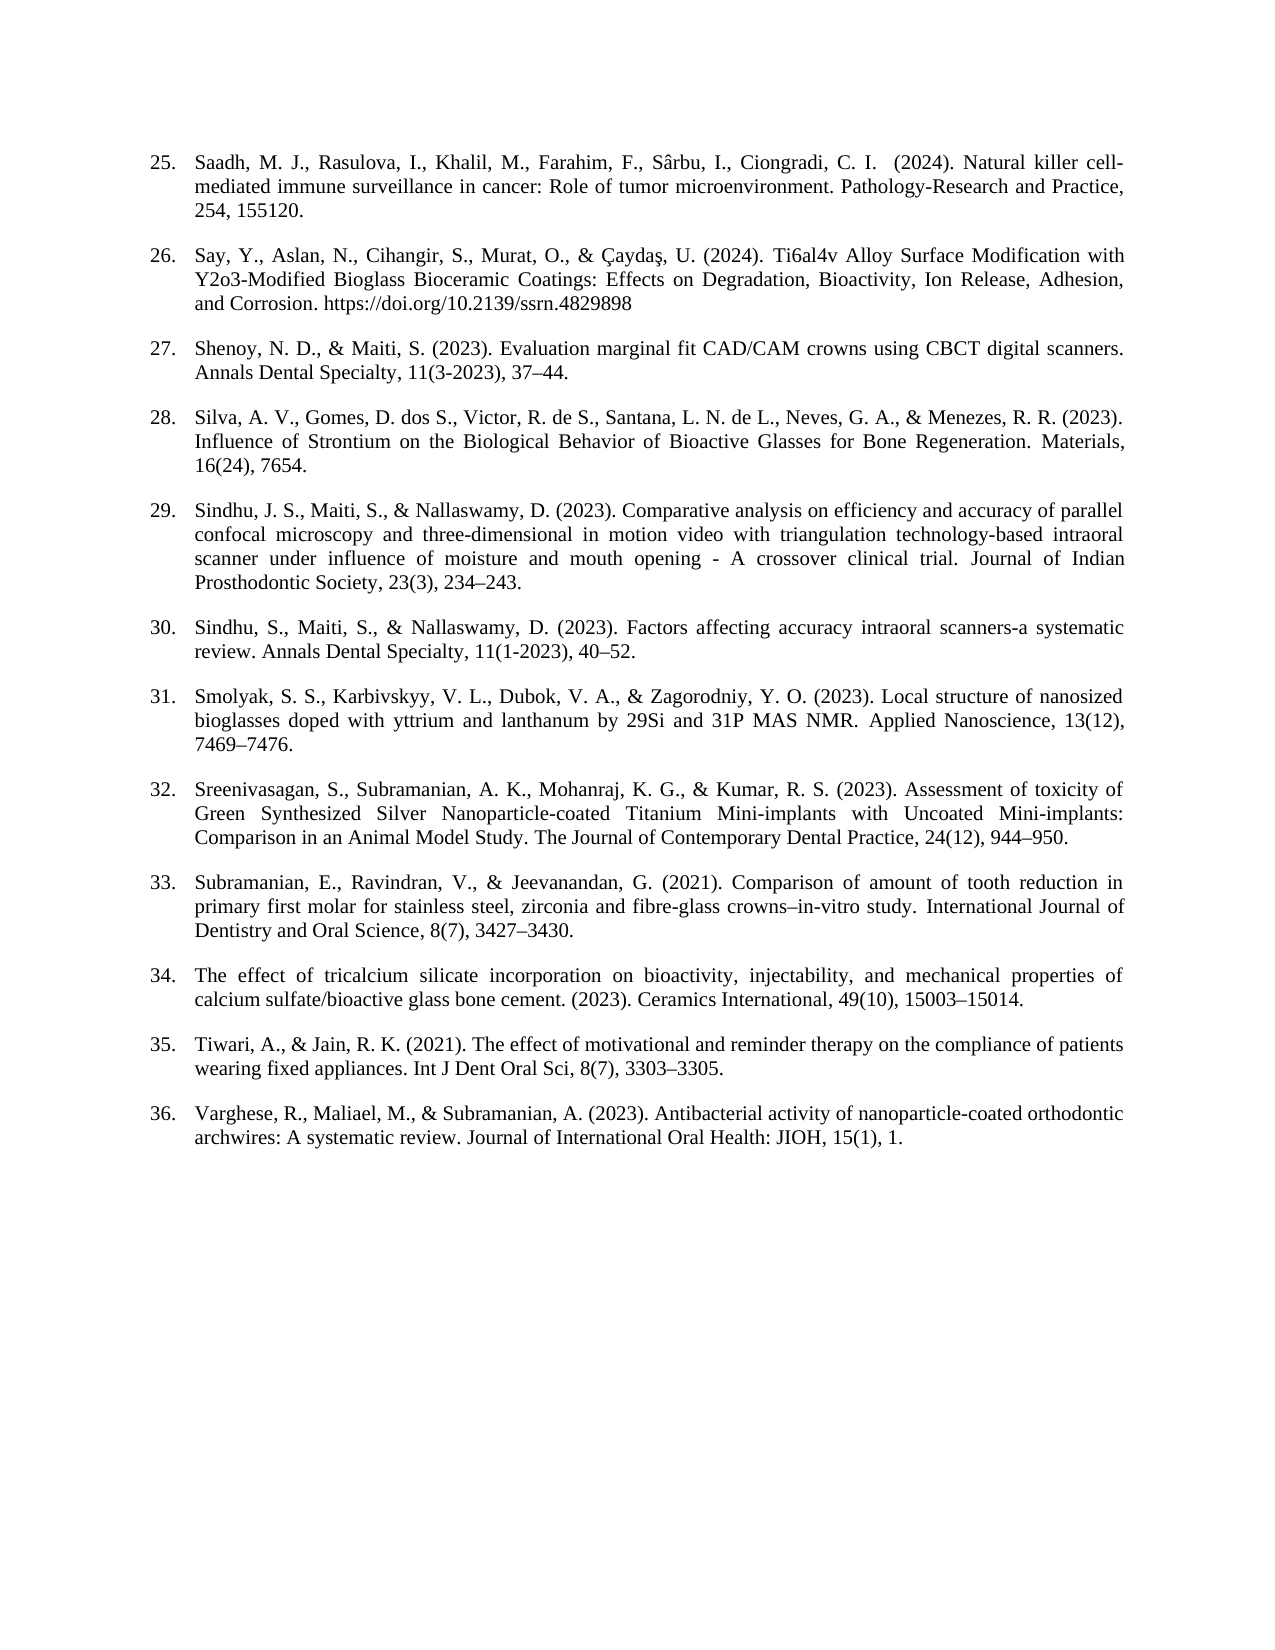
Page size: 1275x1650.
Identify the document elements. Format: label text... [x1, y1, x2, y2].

text Say, Y., Aslan, N., Cihangir, S., Murat, O., & Çaydaş, U. (2024). Ti6al4v Alloy Surface Modification with Y2o3-Modified Bioglass Bioceramic Coatings: Effects on Degradation, Bioactivity, Ion Release, Adhesion, and Corrosion. https://doi.org/10.2139/ssrn.4829898 [150, 243, 1125, 315]
text Tiwari, A., & Jain, R. K. (2021). The effect of motivational and reminder therapy on the compliance of patients wearing fixed appliances. Int J Dent Oral Sci, 8(7), 3303–3305. [150, 1032, 1125, 1080]
text Sreenivasagan, S., Subramanian, A. K., Mohanraj, K. G., & Kumar, R. S. (2023). Assessment of toxicity of Green Synthesized Silver Nanoparticle-coated Titanium Mini-implants with Uncoated Mini-implants: Comparison in an Animal Model Study. The Journal of Contemporary Dental Practice, 24(12), 944–950. [150, 777, 1125, 849]
text The effect of tricalcium silicate incorporation on bioactivity, injectability, and mechanical properties of calcium sulfate/bioactive glass bone cement. (2023). Ceramics International, 49(10), 15003–15014. [150, 963, 1125, 1011]
text Varghese, R., Maliael, M., & Subramanian, A. (2023). Antibacterial activity of nanoparticle-coated orthodontic archwires: A systematic review. Journal of International Oral Health: JIOH, 15(1), 1. [150, 1101, 1125, 1149]
text Sindhu, J. S., Maiti, S., & Nallaswamy, D. (2023). Comparative analysis on efficiency and accuracy of parallel confocal microscopy and three-dimensional in motion video with triangulation technology-based intraoral scanner under influence of moisture and mouth opening - A crossover clinical trial. Journal of Indian Prosthodontic Society, 23(3), 234–243. [150, 498, 1125, 594]
text Saadh, M. J., Rasulova, I., Khalil, M., Farahim, F., Sârbu, I., Ciongradi, C. I. (2024). Natural killer cell-mediated immune surveillance in cancer: Role of tumor microenvironment. Pathology-Research and Practice, 254, 155120. [150, 150, 1125, 222]
text Smolyak, S. S., Karbivskyy, V. L., Dubok, V. A., & Zagorodniy, Y. O. (2023). Local structure of nanosized bioglasses doped with yttrium and lanthanum by 29Si and 31P MAS NMR. Applied Nanoscience, 13(12), 7469–7476. [150, 684, 1125, 756]
text Silva, A. V., Gomes, D. dos S., Victor, R. de S., Santana, L. N. de L., Neves, G. A., & Menezes, R. R. (2023). Influence of Strontium on the Biological Behavior of Bioactive Glasses for Bone Regeneration. Materials, 16(24), 7654. [150, 405, 1125, 477]
text Subramanian, E., Ravindran, V., & Jeevanandan, G. (2021). Comparison of amount of tooth reduction in primary first molar for stainless steel, zirconia and fibre-glass crowns–in-vitro study. International Journal of Dentistry and Oral Science, 8(7), 3427–3430. [150, 870, 1125, 942]
text Sindhu, S., Maiti, S., & Nallaswamy, D. (2023). Factors affecting accuracy intraoral scanners-a systematic review. Annals Dental Specialty, 11(1-2023), 40–52. [150, 615, 1125, 663]
text Shenoy, N. D., & Maiti, S. (2023). Evaluation marginal fit CAD/CAM crowns using CBCT digital scanners. Annals Dental Specialty, 11(3-2023), 37–44. [150, 336, 1125, 384]
